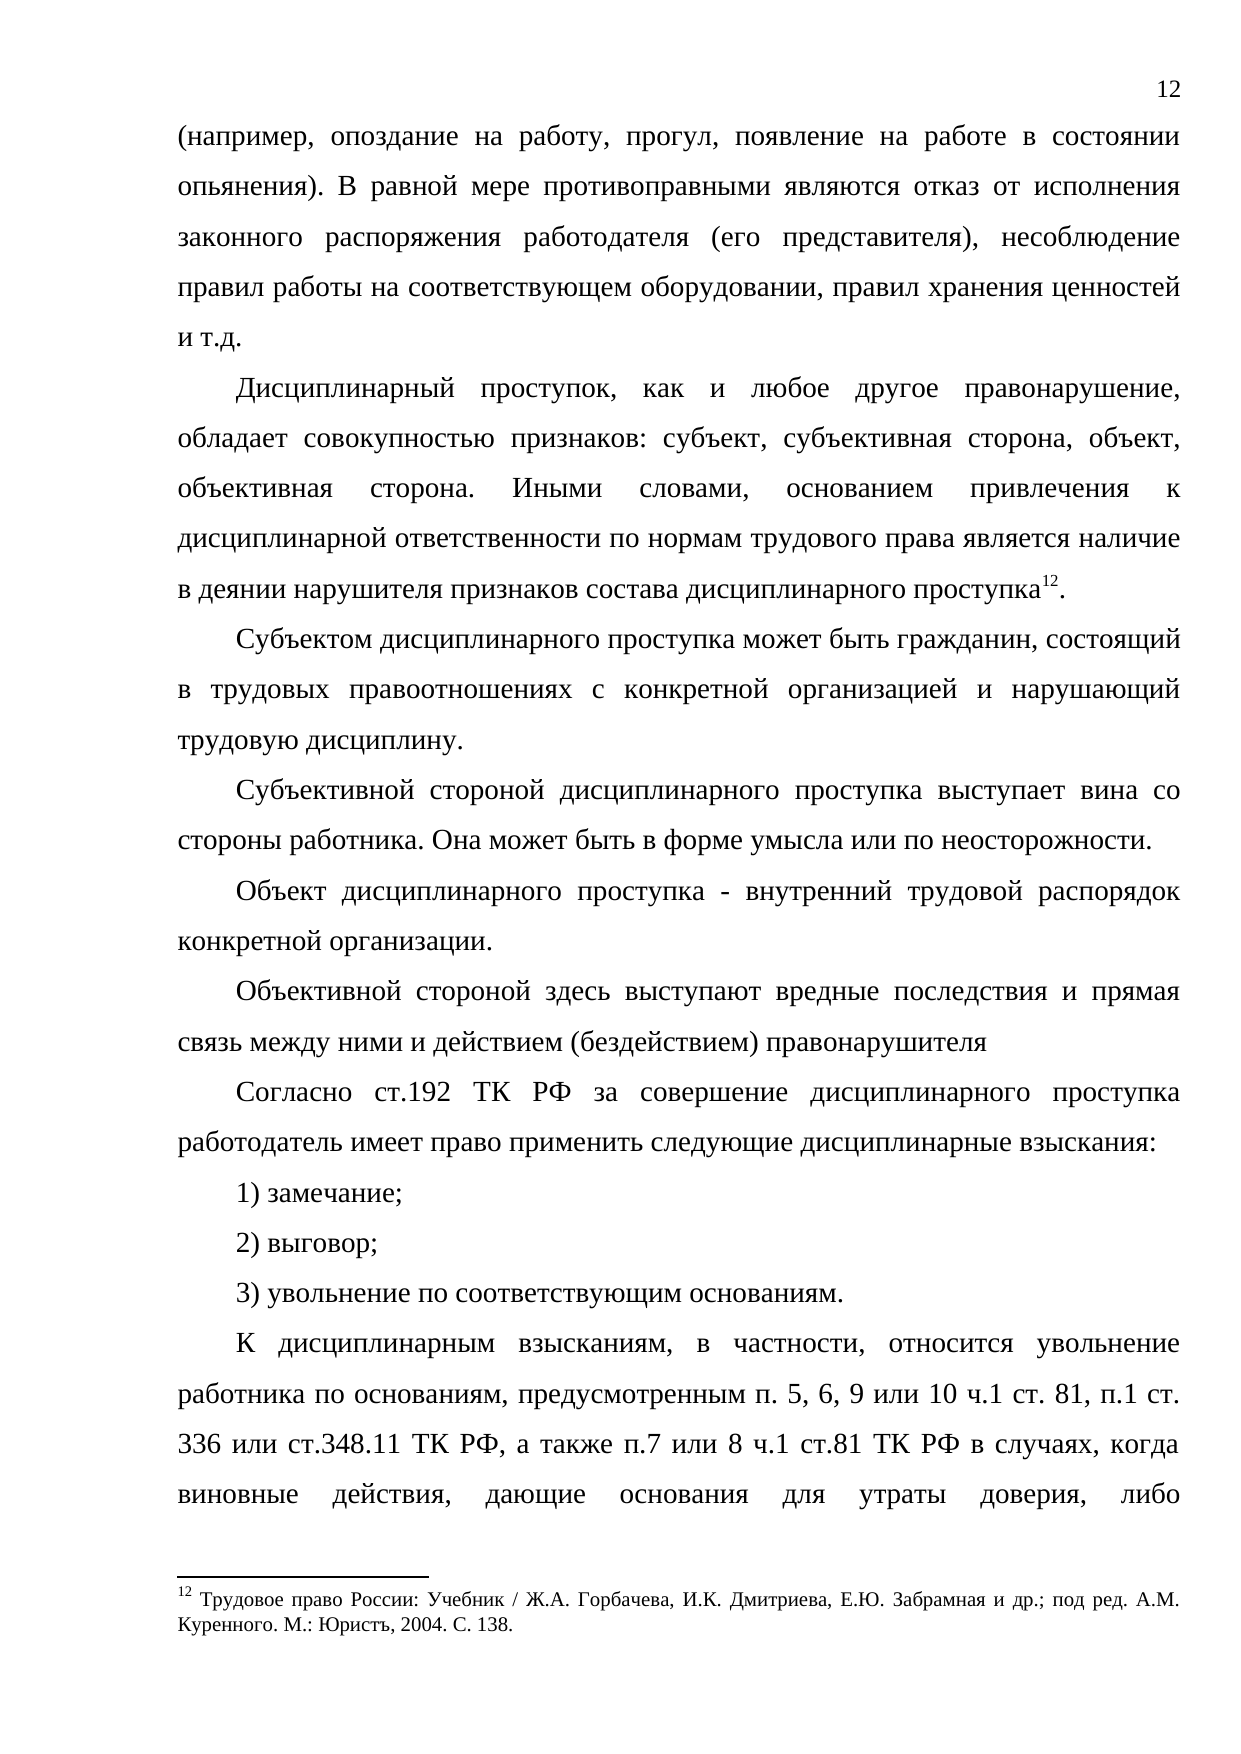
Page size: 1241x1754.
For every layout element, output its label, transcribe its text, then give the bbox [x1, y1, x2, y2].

text 1) замечание; [177, 1175, 1181, 1208]
text Объективной стороной здесь выступают вредные последствия и прямая связь между ними и действием (бездействием) правонарушителя [177, 973, 1181, 1057]
text Субъектом дисциплинарного проступка может быть гражданин, состоящий в трудовых правоотношениях с конкретной организацией и нарушающий трудовую дисциплину. [177, 621, 1181, 755]
text Дисциплинарный проступок, как и любое другое правонарушение, обладает совокупностью признаков: субъект, субъективная сторона, объект, объективная сторона. Иными словами, основанием привлечения к дисциплинарной ответственности по нормам трудового права является наличие в деянии нарушителя признаков состава дисциплинарного проступка. [177, 370, 1181, 604]
text 2) выговор; [177, 1225, 1181, 1258]
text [177, 118, 1181, 353]
text Объект дисциплинарного проступка - внутренний трудовой распорядок конкретной организации. [177, 873, 1181, 957]
text 3) увольнение по соответствующим основаниям. [177, 1275, 1181, 1309]
text Согласно ст.192 ТК РФ за совершение дисциплинарного проступка работодатель имеет право применить следующие дисциплинарные взыскания: [177, 1074, 1181, 1158]
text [177, 1326, 1181, 1510]
text Субъективной стороной дисциплинарного проступка выступает вина со стороны работника. Она может быть в форме умысла или по неосторожности. [177, 772, 1181, 856]
